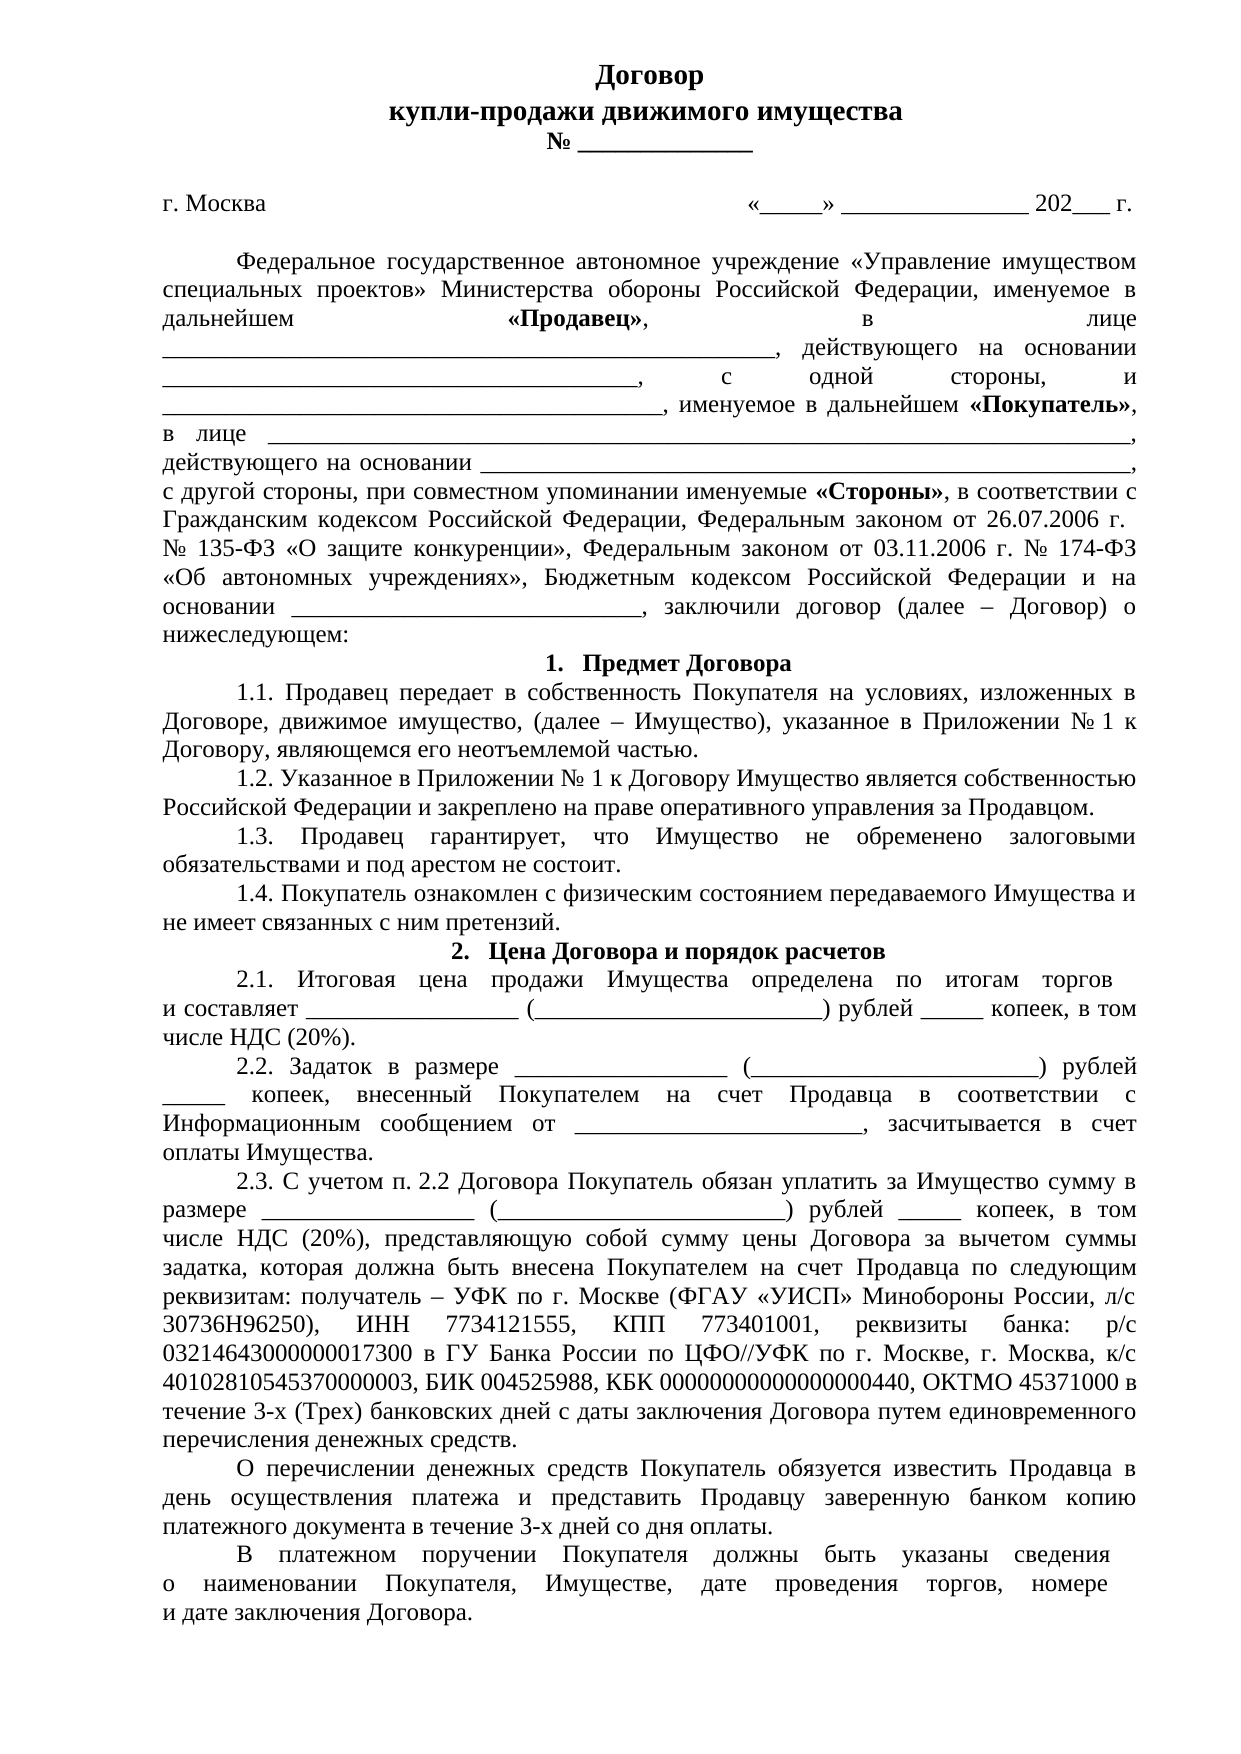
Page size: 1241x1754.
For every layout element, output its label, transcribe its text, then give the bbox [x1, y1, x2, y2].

list Предмет Договора [200, 648, 1137, 677]
list Цена Договора и порядок расчетов [200, 936, 1137, 964]
text 2.2. Задаток в размере _________________ (_______________________) рублей _____ копеек, внесенный Покупателем на счет Продавца в соответствии с Информационным сообщением от _______________________, засчитывается в счет оплаты Имущества. [162, 1051, 1137, 1166]
text г. Москва «_____» _______________ 202___ г. [162, 188, 1137, 217]
text 2.1. Итоговая цена продажи Имущества определена по итогам торгов и составляет _________________ (_______________________) рублей _____ копеек, в том числе НДС (20%). [162, 964, 1137, 1051]
text 2.3. С учетом п. 2.2 Договора Покупатель обязан уплатить за Имущество сумму в размере _________________ (_______________________) рублей _____ копеек, в том числе НДС (20%), представляющую собой сумму цены Договора за вычетом суммы задатка, которая должна быть внесена Покупателем на счет Продавца по следующим реквизитам: получатель – УФК по г. Москве (ФГАУ «УИСП» Минобороны России, л/с 30736Н96250), ИНН 7734121555, КПП 773401001, реквизиты банка: р/с 03214643000000017300 в ГУ Банка России по ЦФО//УФК по г. Москве, г. Москва, к/с 40102810545370000003, БИК 004525988, КБК 00000000000000000440, ОКТМО 45371000 в течение 3-х (Трех) банковских дней с даты заключения Договора путем единовременного перечисления денежных средств. [162, 1166, 1137, 1453]
text 1.3. Продавец гарантирует, что Имущество не обременено залоговыми обязательствами и под арестом не состоит. [162, 821, 1137, 878]
text 1.4. Покупатель ознакомлен с физическим состоянием передаваемого Имущества и не имеет связанных с ним претензий. [162, 878, 1137, 936]
text В платежном поручении Покупателя должны быть указаны сведения о наименовании Покупателя, Имуществе, дате проведения торгов, номере и дате заключения Договора. [162, 1539, 1137, 1626]
text Федеральное государственное автономное учреждение «Управление имуществом специальных проектов» Министерства обороны Российской Федерации, именуемое в дальнейшем «Продавец», в лице _________________________________________________, действующего на основании ______________________________________, с одной стороны, и ________________________________________, именуемое в дальнейшем «Покупатель», в лице _____________________________________________________________________, действующего на основании ____________________________________________________, с другой стороны, при совместном упоминании именуемые «Стороны», в соответствии с Гражданским кодексом Российской Федерации, Федеральным законом от 26.07.2006 г. № 135-ФЗ «О защите конкуренции», Федеральным законом от 03.11.2006 г. № 174-ФЗ «Об автономных учреждениях», Бюджетным кодексом Российской Федерации и на основании ____________________________, заключили договор (далее – Договор) о нижеследующем: [162, 246, 1137, 648]
text Договор [162, 62, 1137, 90]
text 1.2. Указанное в Приложении № 1 к Договору Имущество является собственностью Российской Федерации и закреплено на праве оперативного управления за Продавцом. [162, 763, 1137, 821]
text О перечислении денежных средств Покупатель обязуется известить Продавца в день осуществления платежа и представить Продавцу заверенную банком копию платежного документа в течение 3-х дней со дня оплаты. [162, 1453, 1137, 1539]
text 1.1. Продавец передает в собственность Покупателя на условиях, изложенных в Договоре, движимое имущество, (далее – Имущество), указанное в Приложении № 1 к Договору, являющемся его неотъемлемой частью. [162, 677, 1137, 763]
text купли-продажи движимого имущества № ______________ [162, 93, 1137, 155]
